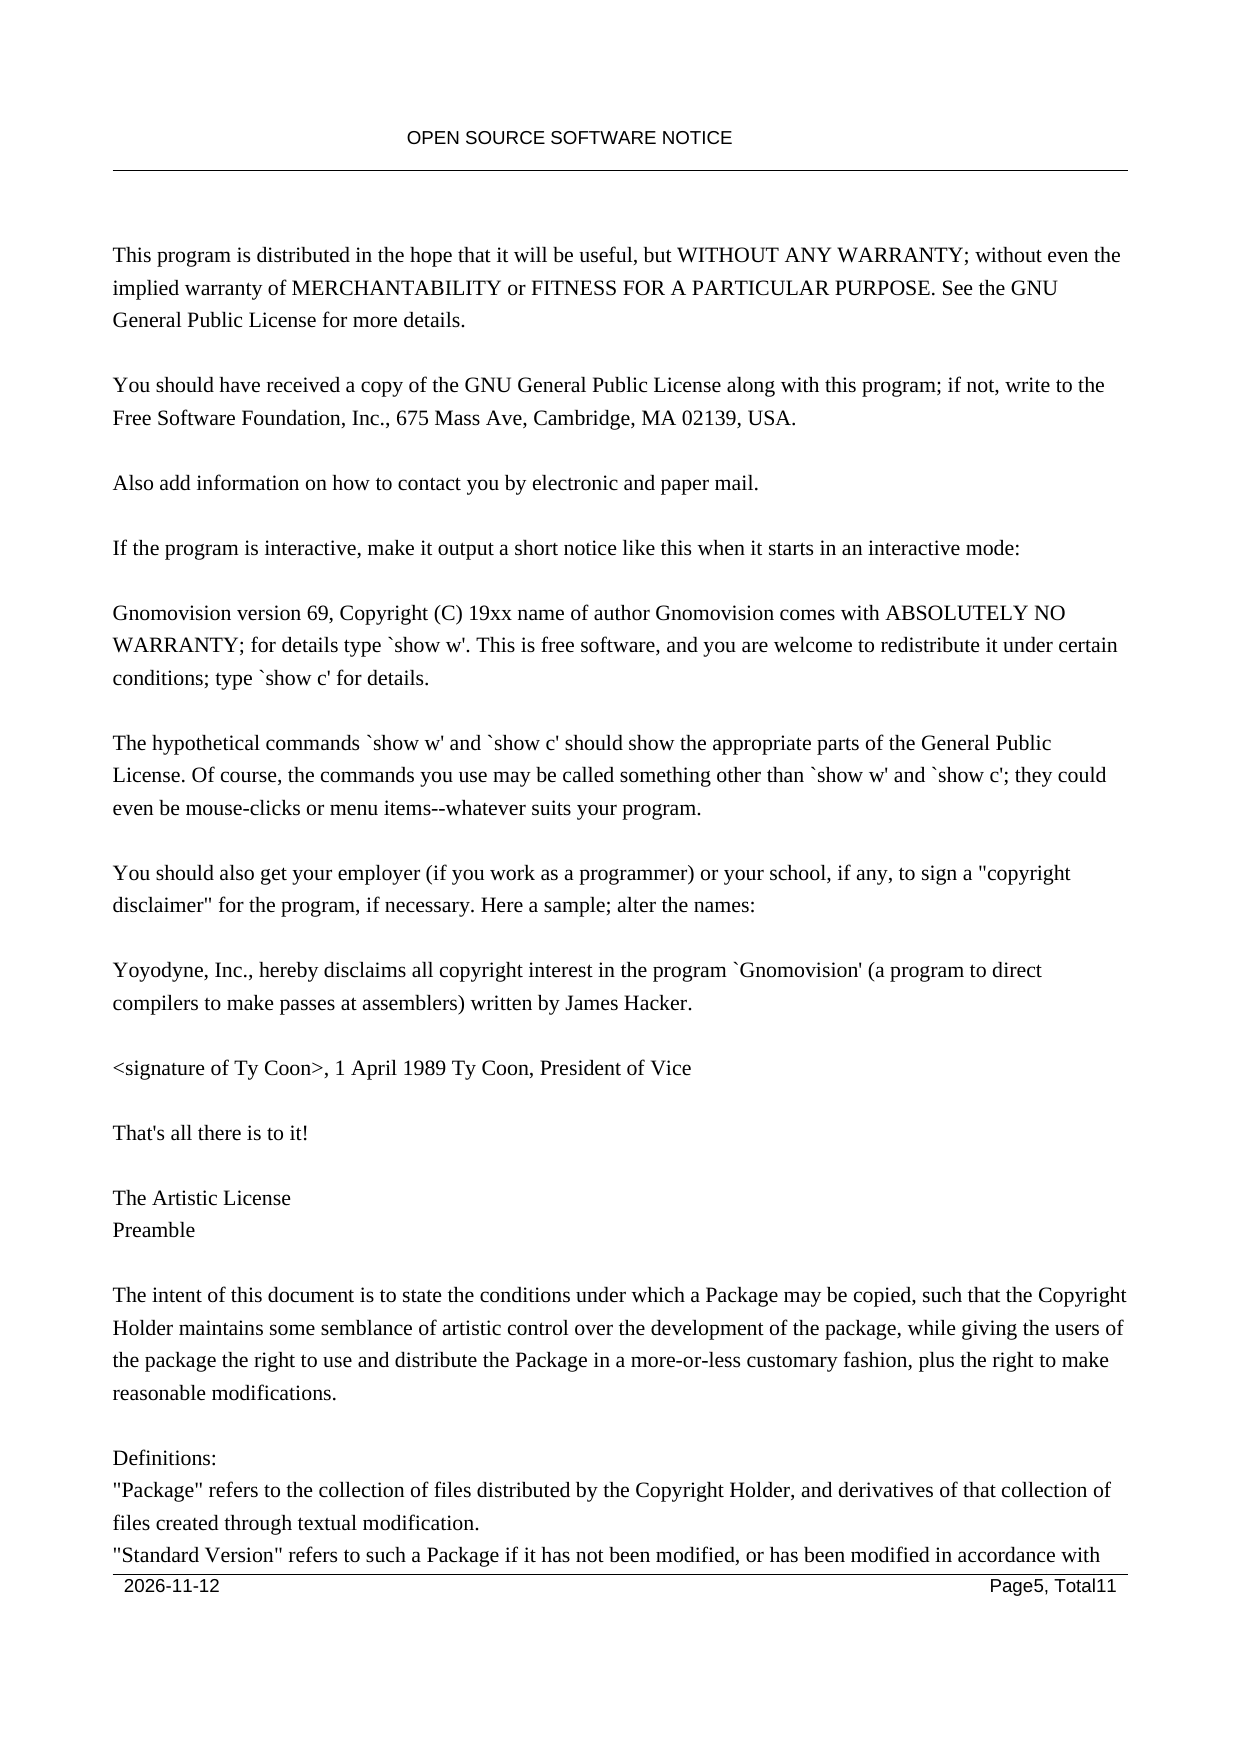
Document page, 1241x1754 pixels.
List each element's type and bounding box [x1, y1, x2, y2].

text [112, 206, 1128, 1571]
